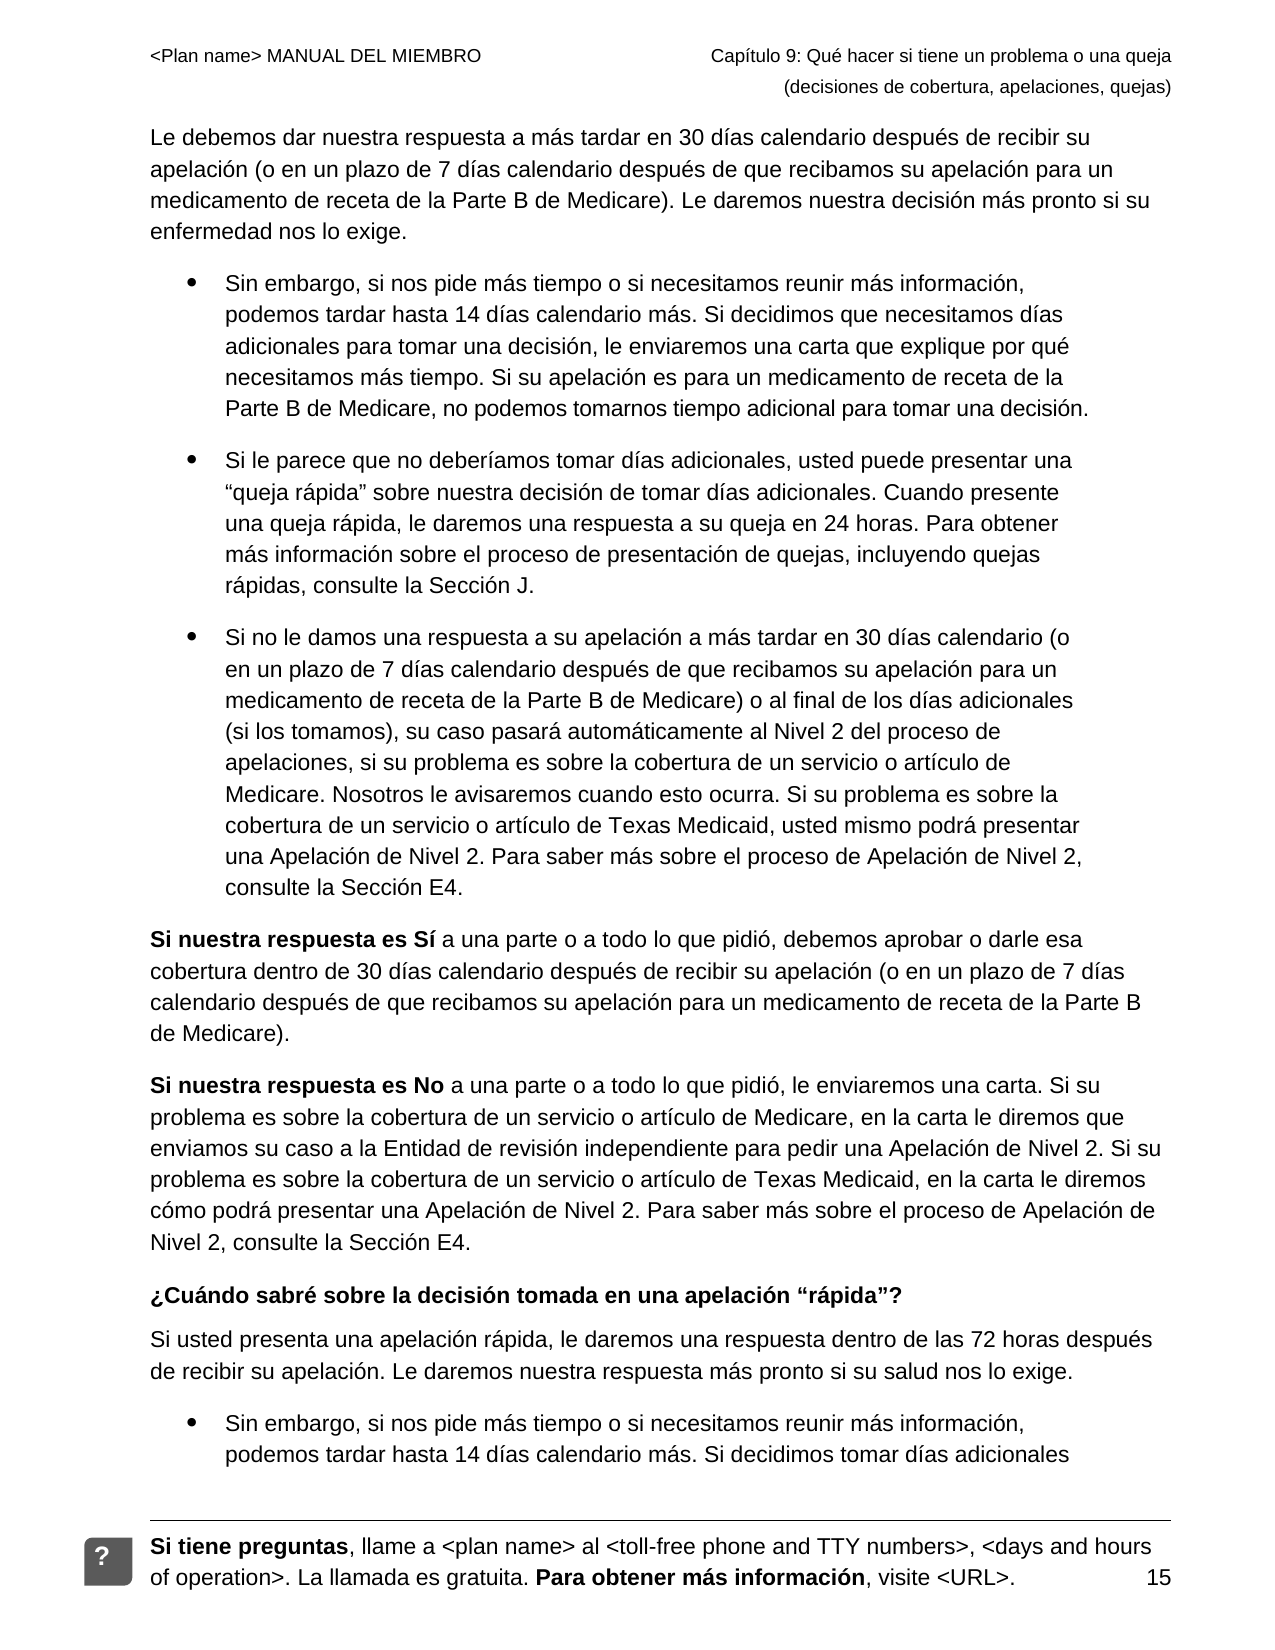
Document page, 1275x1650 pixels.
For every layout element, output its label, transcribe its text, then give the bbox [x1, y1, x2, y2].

list Sin embargo, si nos pide más tiempo o si necesitamos reunir más información, podemos tardar hasta 14 días calendario más. Si decidimos que necesitamos días adicionales para tomar una decisión, le enviaremos una carta que explique por qué necesitamos más tiempo. Si su apelación es para un medicamento de receta de la Parte B de Medicare, no podemos tomarnos tiempo adicional para tomar una decisión. [187, 267, 1096, 423]
text Le debemos dar nuestra respuesta a más tardar en 30 días calendario después de recibir su apelación (o en un plazo de 7 días calendario después de que recibamos su apelación para un medicamento de receta de la Parte B de Medicare). Le daremos nuestra decisión más pronto si su enfermedad nos lo exige. [150, 121, 1171, 246]
subtitle ¿Cuándo sabré sobre la decisión tomada en una apelación “rápida”? [150, 1277, 1096, 1310]
list Si nuestra respuesta es Sí a una parte o a todo lo que pidió, debemos aprobar o darle esa cobertura dentro de 30 días calendario después de recibir su apelación (o en un plazo de 7 días calendario después de que recibamos su apelación para un medicamento de receta de la Parte B de Medicare). [150, 923, 1171, 1048]
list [187, 1406, 1096, 1469]
list Si nuestra respuesta es No a una parte o a todo lo que pidió, le enviaremos una carta. Si su problema es sobre la cobertura de un servicio o artículo de Medicare, en la carta le diremos que enviamos su caso a la Entidad de revisión independiente para pedir una Apelación de Nivel 2. Si su problema es sobre la cobertura de un servicio o artículo de Texas Medicaid, en la carta le diremos cómo podrá presentar una Apelación de Nivel 2. Para saber más sobre el proceso de Apelación de Nivel 2, consulte la Sección E4. [150, 1069, 1171, 1256]
list Si le parece que no deberíamos tomar días adicionales, usted puede presentar una “queja rápida” sobre nuestra decisión de tomar días adicionales. Cuando presente una queja rápida, le daremos una respuesta a su queja en 24 horas. Para obtener más información sobre el proceso de presentación de quejas, incluyendo quejas rápidas, consulte la Sección J. [187, 444, 1096, 600]
text Si usted presenta una apelación rápida, le daremos una respuesta dentro de las 72 horas después de recibir su apelación. Le daremos nuestra respuesta más pronto si su salud nos lo exige. [150, 1323, 1171, 1385]
list Si no le damos una respuesta a su apelación a más tardar en 30 días calendario (o en un plazo de 7 días calendario después de que recibamos su apelación para un medicamento de receta de la Parte B de Medicare) o al final de los días adicionales (si los tomamos), su caso pasará automáticamente al Nivel 2 del proceso de apelaciones, si su problema es sobre la cobertura de un servicio o artículo de Medicare. Nosotros le avisaremos cuando esto ocurra. Si su problema es sobre la cobertura de un servicio o artículo de Texas Medicaid, usted mismo podrá presentar una Apelación de Nivel 2. Para saber más sobre el proceso de Apelación de Nivel 2, consulte la Sección E4. [187, 621, 1096, 902]
